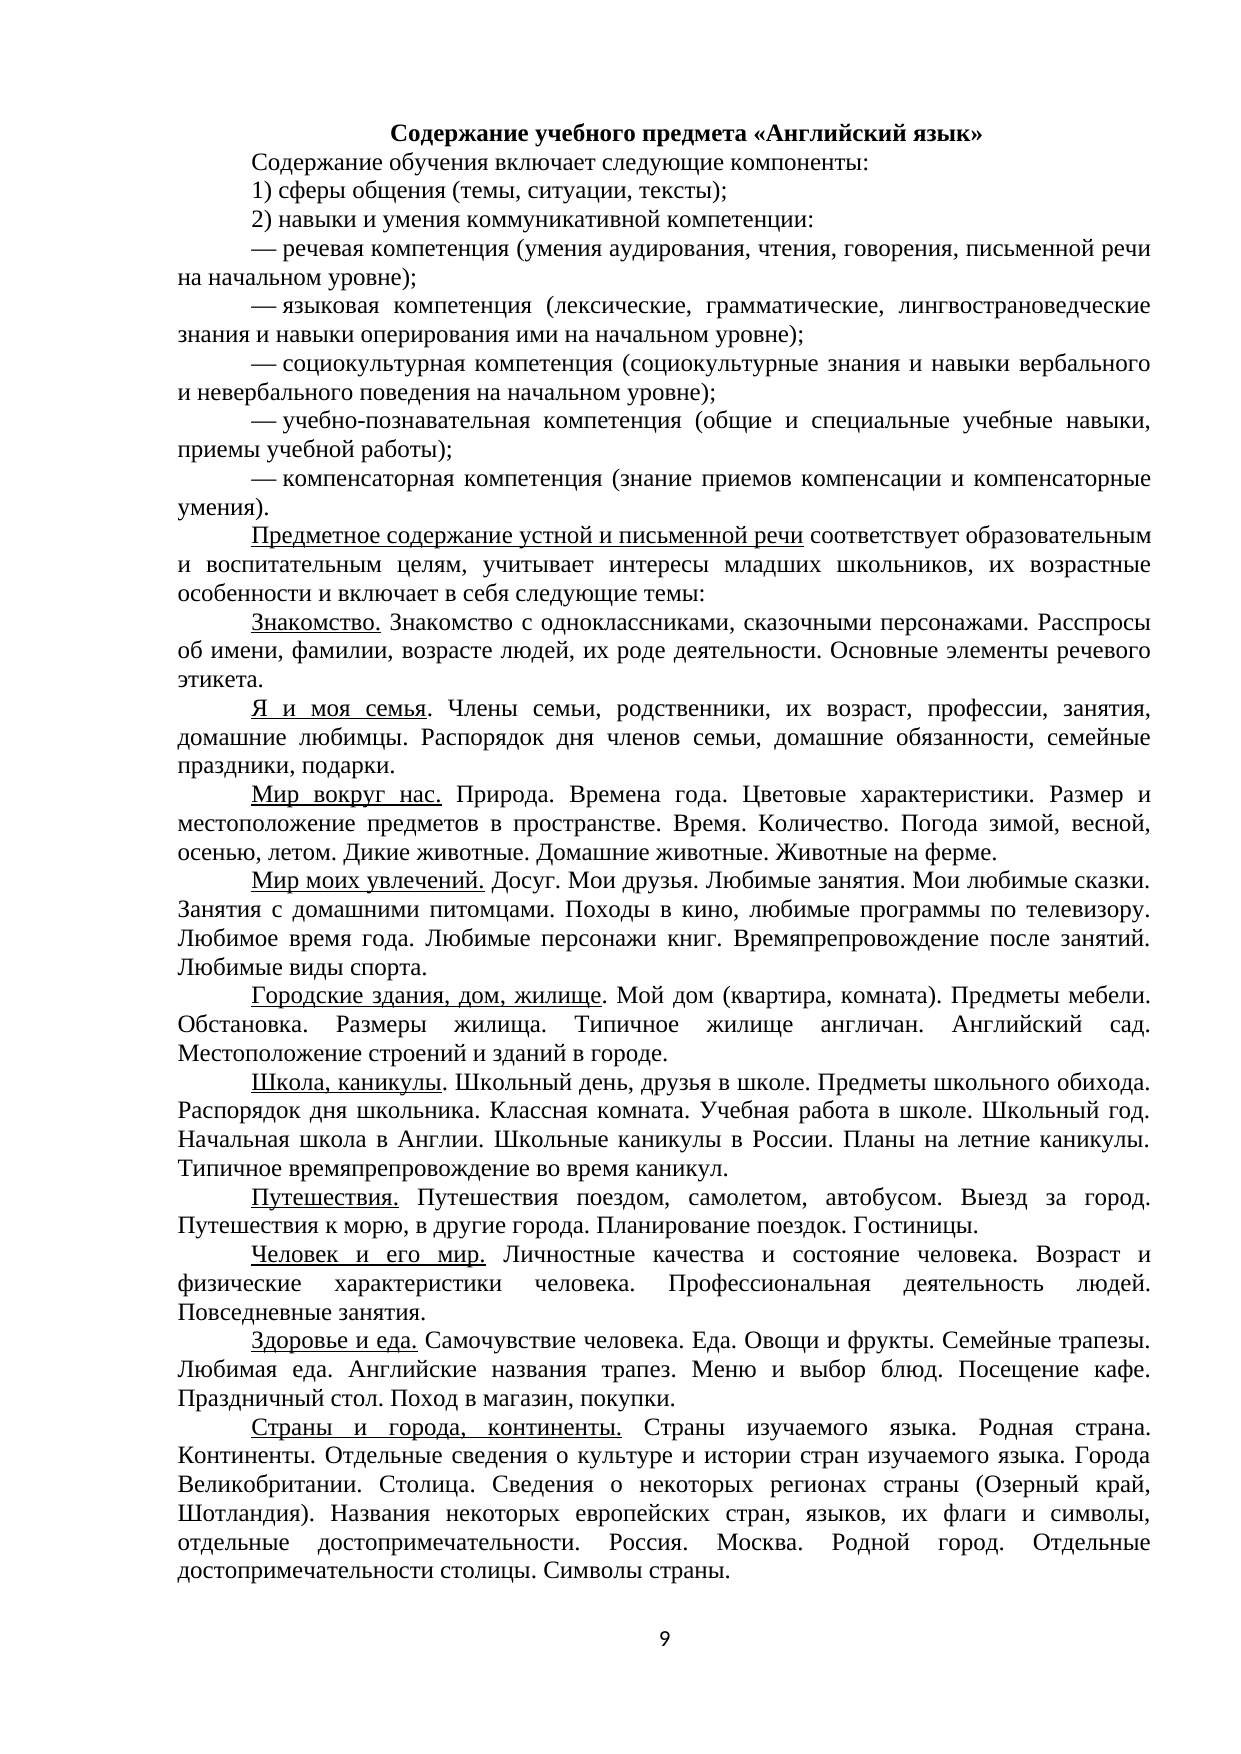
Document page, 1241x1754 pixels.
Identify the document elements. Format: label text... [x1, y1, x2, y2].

text Человек и его мир. Личностные качества и состояние человека. Возраст и физические характеристики человека. Профессиональная деятельность людей. Повседневные занятия. [177, 1239, 1152, 1326]
text Я и моя семья. Члены семьи, родственники, их возраст, профессии, занятия, домашние любимцы. Распорядок дня членов семьи, домашние обязанности, семейные праздники, подарки. [177, 693, 1152, 779]
text Школа, каникулы. Школьный день, друзья в школе. Предметы школьного обихода. Распорядок дня школьника. Классная комната. Учебная работа в школе. Школьный год. Начальная школа в Англии. Школьные каникулы в России. Планы на летние каникулы. Типичное времяпрепровождение во время каникул. [177, 1067, 1152, 1182]
text — социокультурная компетенция (социокультурные знания и навыки вербального и невербального поведения на начальном уровне); [177, 348, 1152, 406]
text 2) навыки и умения коммуникативной компетенции: [177, 204, 1152, 233]
text Предметное содержание устной и письменной речи соответствует образовательным и воспитательным целям, учитывает интересы младших школьников, их возрастные особенности и включает в себя следующие темы: [177, 521, 1152, 607]
text Здоровье и еда. Самочувствие человека. Еда. Овощи и фрукты. Семейные трапезы. Любимая еда. Английские названия трапез. Меню и выбор блюд. Посещение кафе. Праздничный стол. Поход в магазин, покупки. [177, 1326, 1152, 1412]
text — речевая компетенция (умения аудирования, чтения, говорения, письменной речи на начальном уровне); [177, 233, 1152, 291]
text — компенсаторная компетенция (знание приемов компенсации и компенсаторные умения). [177, 463, 1152, 521]
text 1) сферы общения (темы, ситуации, тексты); [177, 176, 1152, 204]
text — языковая компетенция (лексические, грамматические, лингвострановедческие знания и навыки оперирования ими на начальном уровне); [177, 291, 1152, 348]
text — учебно-познавательная компетенция (общие и специальные учебные навыки, приемы учебной работы); [177, 406, 1152, 463]
text Содержание обучения включает следующие компоненты: [177, 147, 1122, 176]
text Страны и города, континенты. Страны изучаемого языка. Родная страна. Континенты. Отдельные сведения о культуре и истории стран изучаемого языка. Города Великобритании. Столица. Сведения о некоторых регионах страны (Озерный край, Шотландия). Названия некоторых европейских стран, языков, их флаги и символы, отдельные достопримечательности. Россия. Москва. Родной город. Отдельные достопримечательности столицы. Символы страны. [177, 1412, 1152, 1584]
text Мир вокруг нас. Природа. Времена года. Цветовые характеристики. Размер и местоположение предметов в пространстве. Время. Количество. Погода зимой, весной, осенью, летом. Дикие животные. Домашние животные. Животные на ферме. [177, 779, 1152, 866]
text Городские здания, дом, жилище. Мой дом (квартира, комната). Предметы мебели. Обстановка. Размеры жилища. Типичное жилище англичан. Английский сад. Местоположение строений и зданий в городе. [177, 981, 1152, 1067]
text Путешествия. Путешествия поездом, самолетом, автобусом. Выезд за город. Путешествия к морю, в другие города. Планирование поездок. Гостиницы. [177, 1182, 1152, 1239]
text Знакомство. Знакомство с одноклассниками, сказочными персонажами. Расспросы об имени, фамилии, возрасте людей, их роде деятельности. Основные элементы речевого этикета. [177, 607, 1152, 693]
text Мир моих увлечений. Досуг. Мои друзья. Любимые занятия. Мои любимые сказки. Занятия с домашними питомцами. Походы в кино, любимые программы по телевизору. Любимое время года. Любимые персонажи книг. Времяпрепровождение после занятий. Любимые виды спорта. [177, 866, 1152, 981]
text Содержание учебного предмета «Английский язык» [177, 118, 1122, 147]
